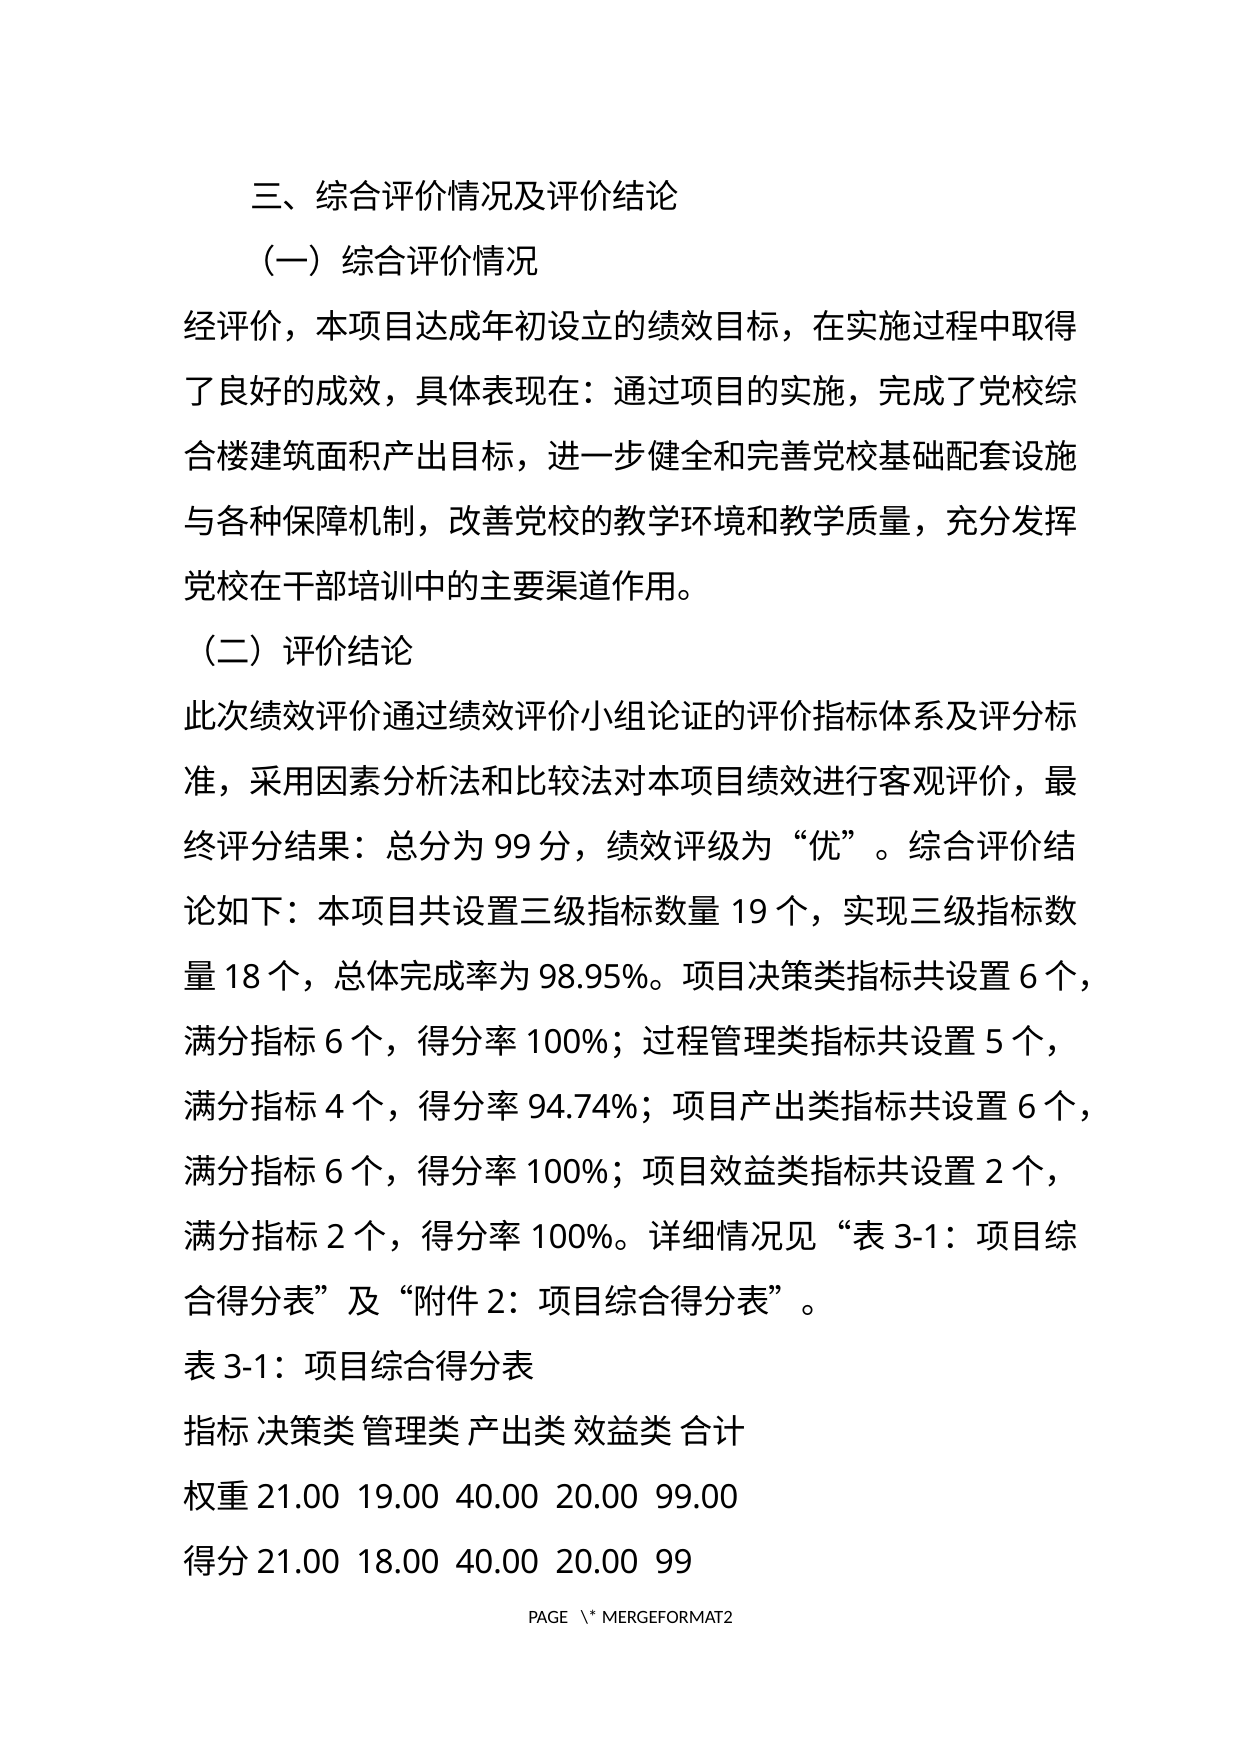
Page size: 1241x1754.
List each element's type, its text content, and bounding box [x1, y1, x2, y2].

text 三、综合评价情况及评价结论 [183, 162, 1078, 227]
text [183, 227, 1078, 1592]
